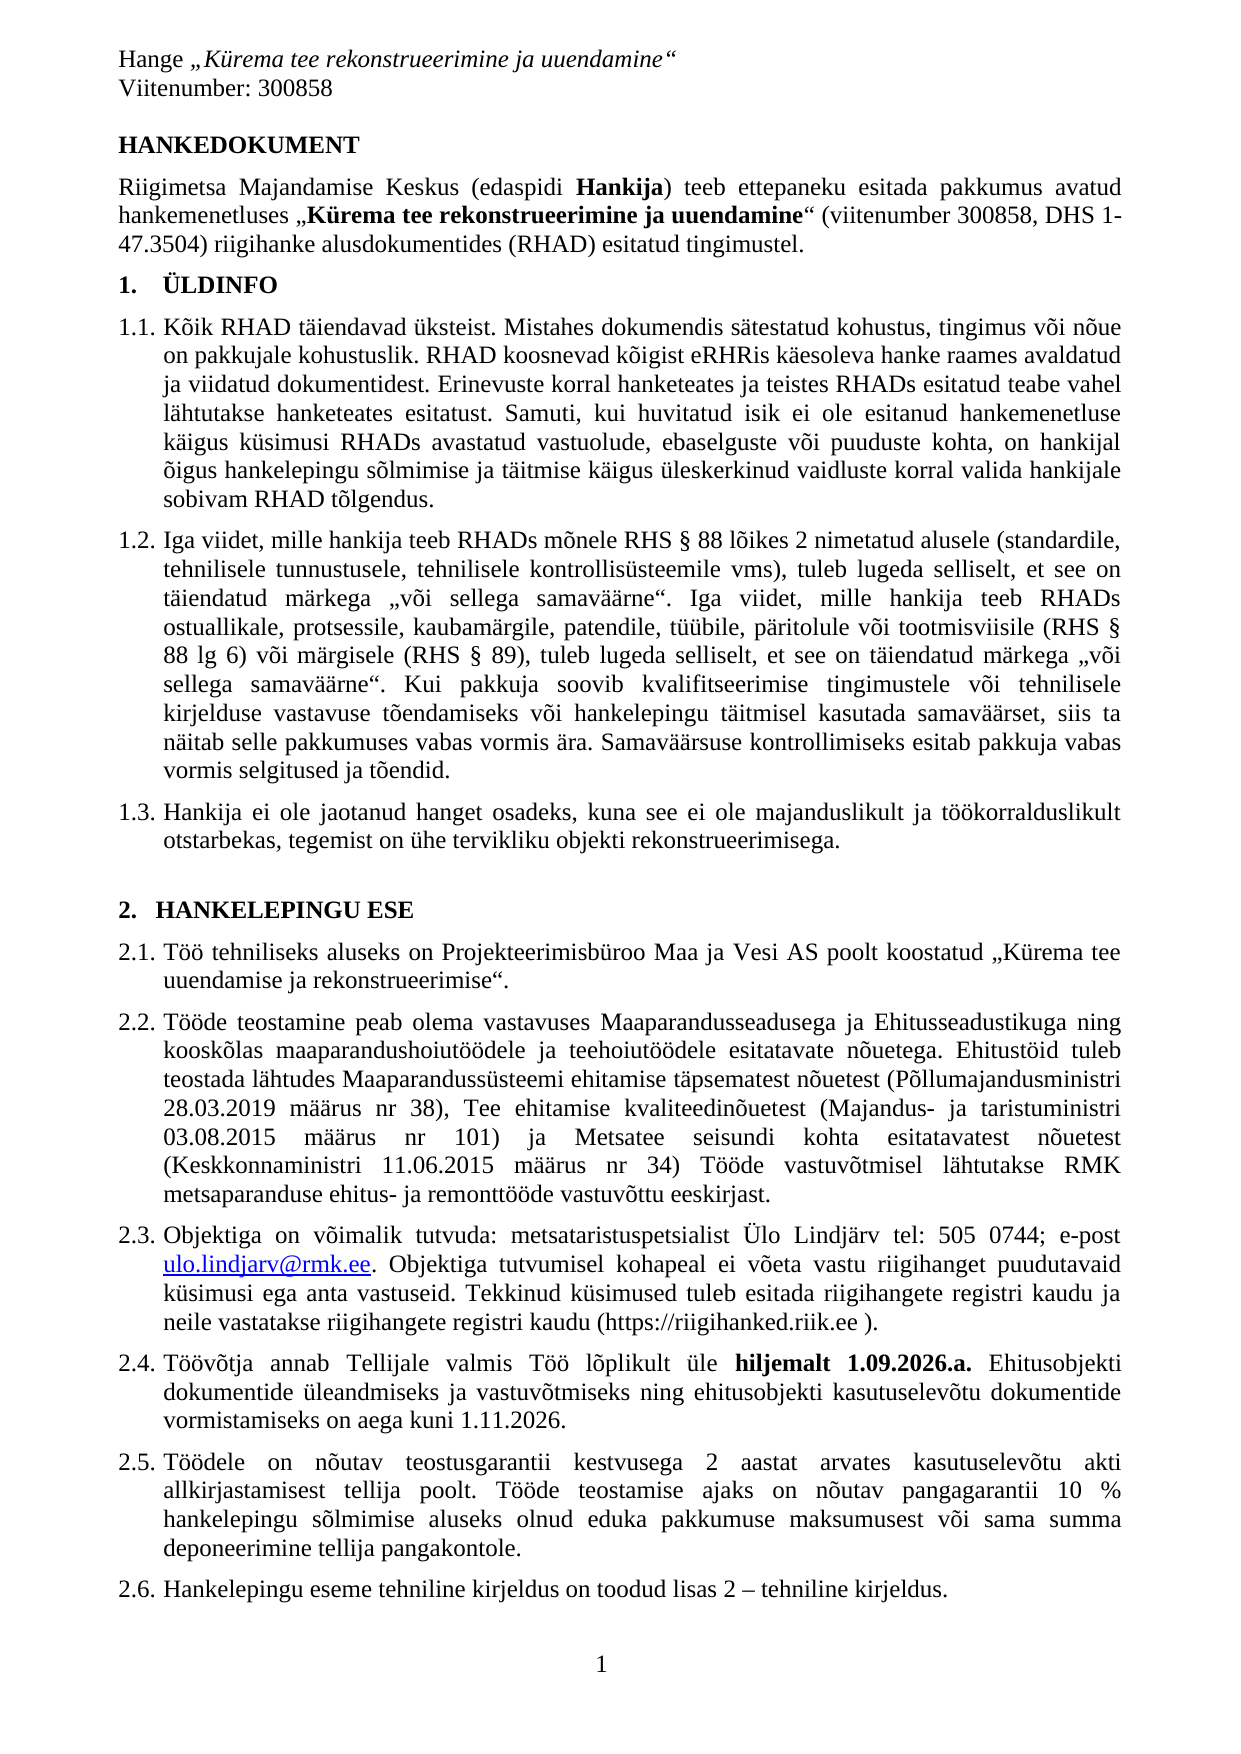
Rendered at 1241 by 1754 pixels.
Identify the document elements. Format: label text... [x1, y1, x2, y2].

text Kõik RHAD täiendavad üksteist. Mistahes dokumendis sätestatud kohustus, tingimus või nõue on pakkujale kohustuslik. RHAD koosnevad kõigist eRHRis käesoleva hanke raames avaldatud ja viidatud dokumentidest. Erinevuste korral hanketeates ja teistes RHADs esitatud teabe vahel lähtutakse hanketeates esitatust. Samuti, kui huvitatud isik ei ole esitanud hankemenetluse käigus küsimusi RHADs avastatud vastuolude, ebaselguste või puuduste kohta, on hankijal õigus hankelepingu sõlmimise ja täitmise käigus üleskerkinud vaidluste korral valida hankijale sobivam RHAD tõlgendus. [118, 312, 1122, 513]
text Hankija ei ole jaotanud hanget osadeks, kuna see ei ole majanduslikult ja töökorralduslikult otstarbekas, tegemist on ühe tervikliku objekti rekonstrueerimisega. [118, 797, 1122, 854]
text Töö tehniliseks aluseks on Projekteerimisbüroo Maa ja Vesi AS poolt koostatud „Kürema tee uuendamise ja rekonstrueerimise“. [118, 937, 1122, 994]
list HANKELEPINGU ESE [118, 896, 1122, 924]
list ÜLDINFO [118, 271, 1122, 299]
text Töövõtja annab Tellijale valmis Töö lõplikult üle hiljemalt 1.09.2026.a. Ehitusobjekti dokumentide üleandmiseks ja vastuvõtmiseks ning ehitusobjekti kasutuselevõtu dokumentide vormistamiseks on aega kuni 1.11.2026. [118, 1348, 1122, 1434]
text Hankelepingu eseme tehniline kirjeldus on toodud lisas 2 – tehniline kirjeldus. [118, 1574, 1122, 1603]
text Iga viidet, mille hankija teeb RHADs mõnele RHS § 88 lõikes 2 nimetatud alusele (standardile, tehnilisele tunnustusele, tehnilisele kontrollisüsteemile vms), tuleb lugeda selliselt, et see on täiendatud märkega „või sellega samaväärne“. Iga viidet, mille hankija teeb RHADs ostuallikale, protsessile, kaubamärgile, patendile, tüübile, päritolule või tootmisviisile (RHS § 88 lg 6) või märgisele (RHS § 89), tuleb lugeda selliselt, et see on täiendatud märkega „või sellega samaväärne“. Kui pakkuja soovib kvalifitseerimise tingimustele või tehnilisele kirjelduse vastavuse tõendamiseks või hankelepingu täitmisel kasutada samaväärset, siis ta näitab selle pakkumuses vabas vormis ära. Samaväärsuse kontrollimiseks esitab pakkuja vabas vormis selgitused ja tõendid. [118, 526, 1122, 784]
text Objektiga on võimalik tutvuda: metsataristuspetsialist Ülo Lindjärv tel: 505 0744; e-post ulo.lindjarv@rmk.ee. Objektiga tutvumisel kohapeal ei võeta vastu riigihanget puudutavaid küsimusi ega anta vastuseid. Tekkinud küsimused tuleb esitada riigihangete registri kaudu ja neile vastatakse riigihangete registri kaudu (https://riigihanked.riik.ee ). [118, 1221, 1122, 1336]
list HANKEDOKUMENT [118, 131, 1122, 159]
text Töödele on nõutav teostusgarantii kestvusega 2 aastat arvates kasutuselevõtu akti allkirjastamisest tellija poolt. Tööde teostamise ajaks on nõutav pangagarantii 10 % hankelepingu sõlmimise aluseks olnud eduka pakkumuse maksumusest või sama summa deponeerimine tellija pangakontole. [118, 1447, 1122, 1562]
text Tööde teostamine peab olema vastavuses Maaparandusseadusega ja Ehitusseadustikuga ning kooskõlas maaparandushoiutöödele ja teehoiutöödele esitatavate nõuetega. Ehitustöid tuleb teostada lähtudes Maaparandussüsteemi ehitamise täpsematest nõuetest (Põllumajandusministri 28.03.2019 määrus nr 38), Tee ehitamise kvaliteedinõuetest (Majandus- ja taristuministri 03.08.2015 määrus nr 101) ja Metsatee seisundi kohta esitatavatest nõuetest (Keskkonnaministri 11.06.2015 määrus nr 34) Tööde vastuvõtmisel lähtutakse RMK metsaparanduse ehitus- ja remonttööde vastuvõttu eeskirjast. [118, 1007, 1122, 1208]
list Riigimetsa Majandamise Keskus (edaspidi Hankija) teeb ettepaneku esitada pakkumus avatud hankemenetluses „Kürema tee rekonstrueerimine ja uuendamine“ (viitenumber 300858, DHS 1-47.3504) riigihanke alusdokumentides (RHAD) esitatud tingimustel. [118, 172, 1122, 258]
